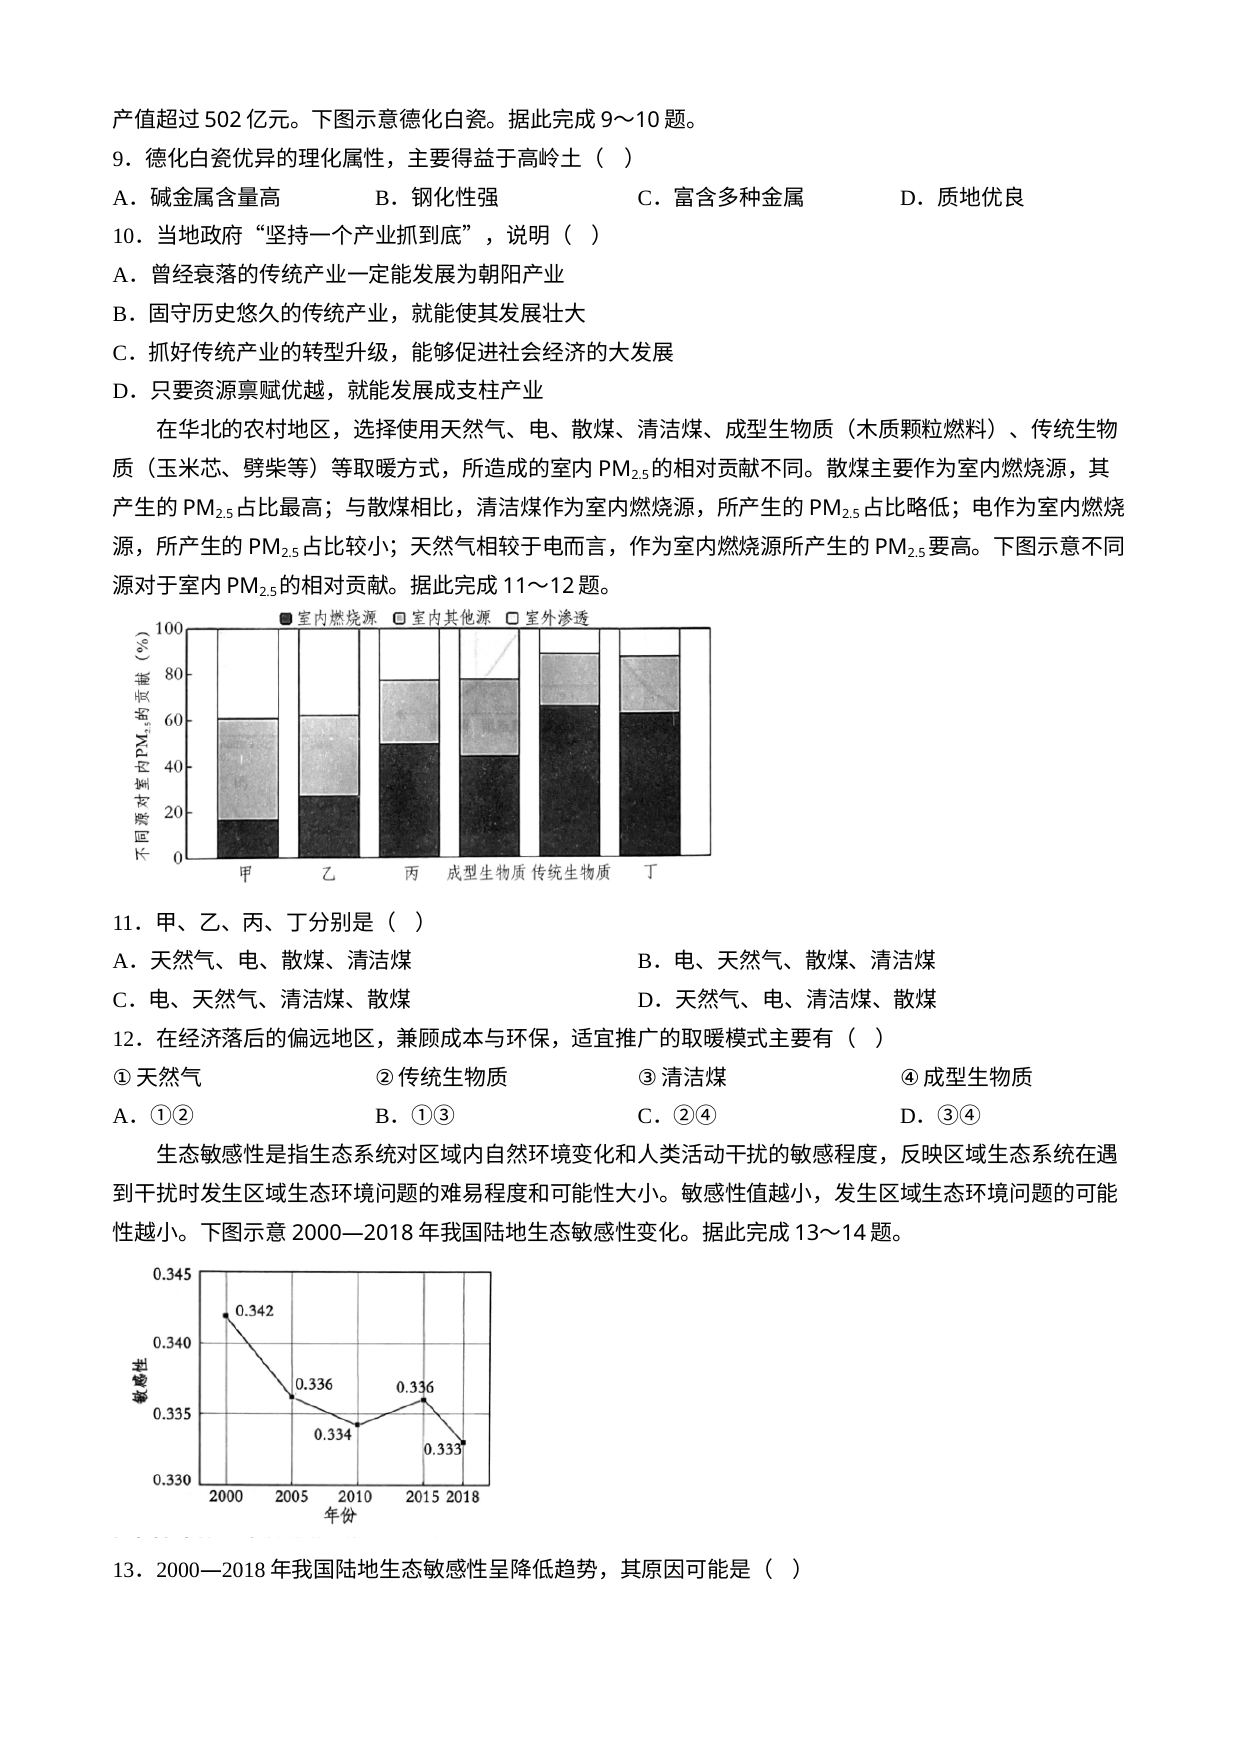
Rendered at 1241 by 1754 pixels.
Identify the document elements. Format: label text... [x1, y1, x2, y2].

text B．固守历史悠久的传统产业，就能使其发展壮大 [112, 296, 1128, 328]
text A．曾经衰落的传统产业一定能发展为朝阳产业 [112, 257, 1128, 289]
picture [112, 606, 719, 886]
text 9．德化白瓷优异的理化属性，主要得益于高岭土（ ） [112, 141, 1128, 173]
text 12．在经济落后的偏远地区，兼顾成本与环保，适宜推广的取暖模式主要有（ ） [112, 1021, 1128, 1053]
text 10．当地政府“坚持一个产业抓到底”，说明（ ） [112, 218, 1128, 251]
text 生态敏感性是指生态系统对区域内自然环境变化和人类活动干扰的敏感程度，反映区域生态系统在遇到干扰时发生区域生态环境问题的难易程度和可能性大小。敏感性值越小，发生区域生态环境问题的可能性越小。下图示意2000—2018年我国陆地生态敏感性变化。据此完成13～14题。 [112, 1137, 1128, 1247]
text C．抓好传统产业的转型升级，能够促进社会经济的大发展 [112, 334, 1128, 367]
text 在华北的农村地区，选择使用天然气、电、散煤、清洁煤、成型生物质（木质颗粒燃料）、传统生物质（玉米芯、劈柴等）等取暖方式，所造成的室内PM2.5的相对贡献不同。散煤主要作为室内燃烧源，其产生的PM2.5占比最高；与散煤相比，清洁煤作为室内燃烧源，所产生的PM2.5占比略低；电作为室内燃烧源，所产生的PM2.5占比较小；天然气相较于电而言，作为室内燃烧源所产生的PM2.5要高。下图示意不同源对于室内PM2.5的相对贡献。据此完成11～12题。 [112, 412, 1128, 600]
text D．只要资源禀赋优越，就能发展成支柱产业 [112, 373, 1128, 406]
text A．碱金属含量高 B．钢化性强 C．富含多种金属 D．质地优良 [112, 179, 1128, 212]
picture [112, 1253, 516, 1538]
text ①天然气 ②传统生物质 ③清洁煤 ④成型生物质 [112, 1059, 1128, 1092]
text 11．甲、乙、丙、丁分别是（ ） [112, 904, 1128, 937]
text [112, 102, 1128, 134]
text C．电、天然气、清洁煤、散煤 D．天然气、电、清洁煤、散煤 [112, 982, 1128, 1014]
text 13．2000—2018年我国陆地生态敏感性呈降低趋势，其原因可能是（ ） [112, 1551, 1128, 1584]
text A．天然气、电、散煤、清洁煤 B．电、天然气、散煤、清洁煤 [112, 943, 1128, 976]
text A．①② B．①③ C．②④ D．③④ [112, 1098, 1128, 1131]
